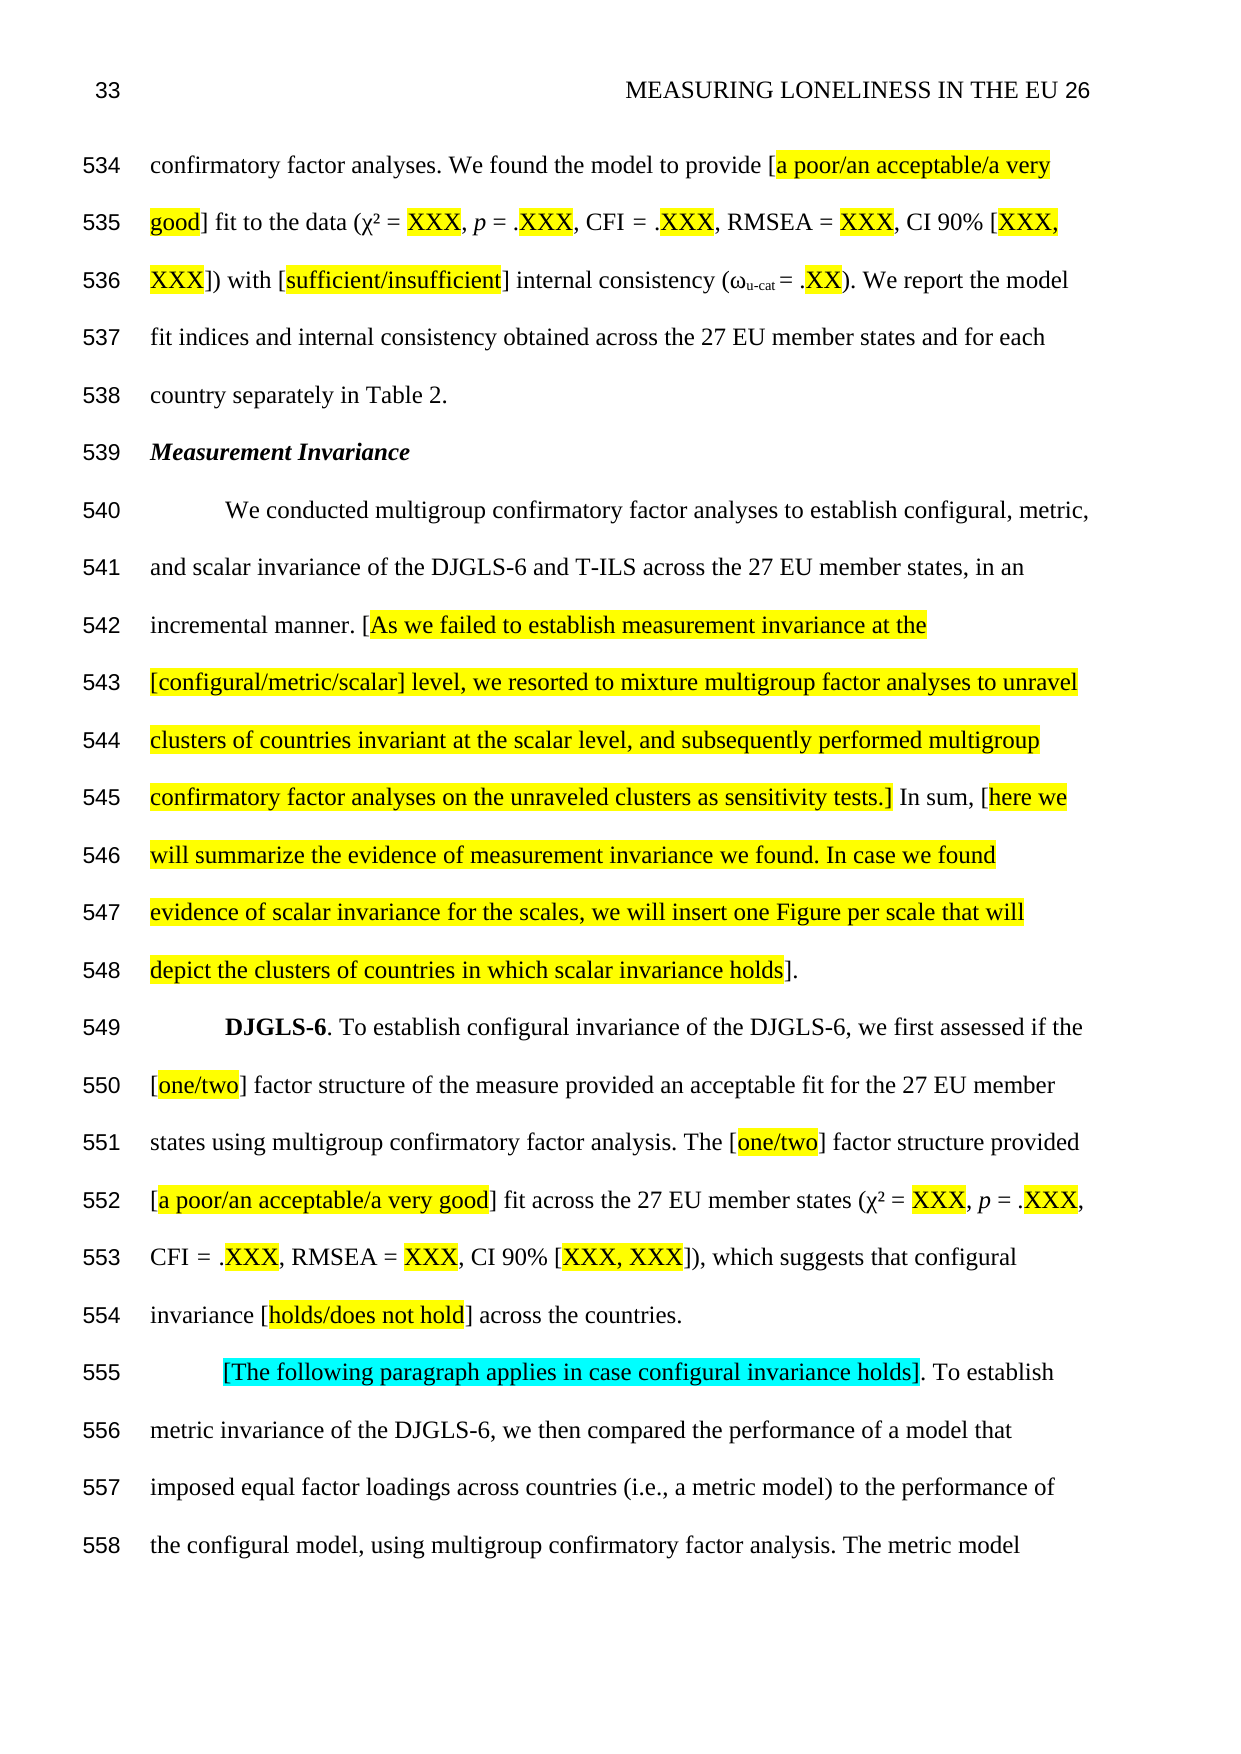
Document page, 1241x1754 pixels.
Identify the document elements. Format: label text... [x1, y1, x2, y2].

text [150, 150, 1090, 409]
text DJGLS-6. To establish configural invariance of the DJGLS-6, we first assessed if the [one/two] factor structure of the measure provided an acceptable fit for the 27 EU member states using multigroup confirmatory factor analysis. The [one/two] factor structure provided [a poor/an acceptable/a very good] fit across the 27 EU member states (χ² = XXX, p = .XXX, CFI = .XXX, RMSEA = XXX, CI 90% [XXX, XXX]), which suggests that configural invariance [holds/does not hold] across the countries. [150, 1012, 1090, 1329]
text Measurement Invariance [150, 437, 1090, 466]
text We conducted multigroup confirmatory factor analyses to establish configural, metric, and scalar invariance of the DJGLS-6 and T-ILS across the 27 EU member states, in an incremental manner. [As we failed to establish measurement invariance at the [configural/metric/scalar] level, we resorted to mixture multigroup factor analyses to unravel clusters of countries invariant at the scalar level, and subsequently performed multigroup confirmatory factor analyses on the unraveled clusters as sensitivity tests.] In sum, [here we will summarize the evidence of measurement invariance we found. In case we found evidence of scalar invariance for the scales, we will insert one Figure per scale that will depict the clusters of countries in which scalar invariance holds]. [150, 495, 1090, 984]
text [150, 1357, 1090, 1559]
